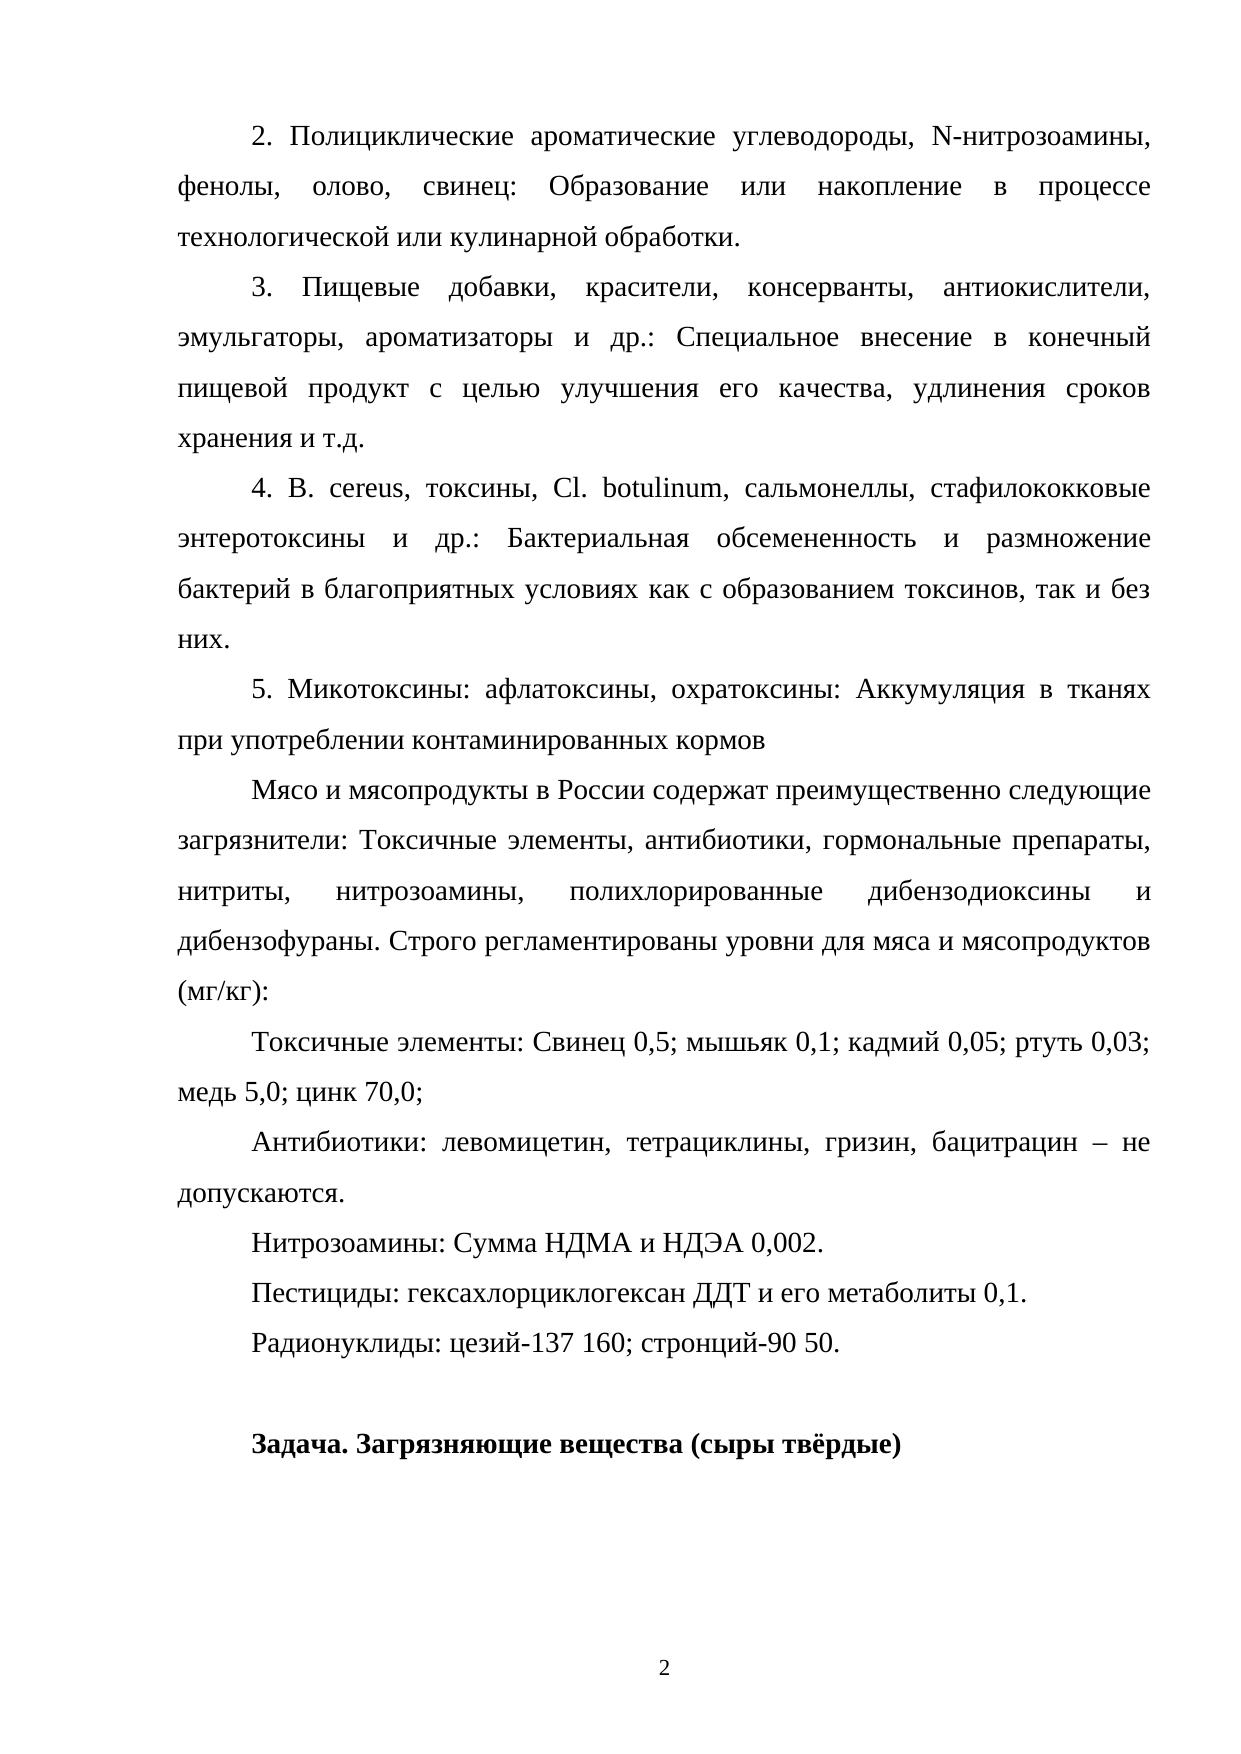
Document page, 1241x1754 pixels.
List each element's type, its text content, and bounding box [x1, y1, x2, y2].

text Радионуклиды: цезий-137 160; стронций-90 50. [177, 1326, 1152, 1359]
subtitle Задача. Загрязняющие вещества (сыры твёрдые) [177, 1426, 1152, 1460]
text Антибиотики: левомицетин, тетрациклины, гризин, бацитрацин – не допускаются. [177, 1124, 1152, 1208]
text Токсичные элементы: Свинец 0,5; мышьяк 0,1; кадмий 0,05; ртуть 0,03; медь 5,0; цинк 70,0; [177, 1024, 1152, 1108]
text 4. B. cereus, токсины, Cl. botulinum, сальмонеллы, стафилококковые энтеротоксины и др.: Бактериальная обсемененность и размножение бактерий в благоприятных условиях как с образованием токсинов, так и без них. [177, 470, 1152, 655]
text 2. Полициклические ароматические углеводороды, N-нитрозоамины, фенолы, олово, свинец: Образование или накопление в процессе технологической или кулинарной обработки. [177, 118, 1152, 252]
text Мясо и мясопродукты в России содержат преимущественно следующие загрязнители: Токсичные элементы, антибиотики, гормональные препараты, нитриты, нитрозоамины, полихлорированные дибензодиоксины и дибензофураны. Строго регламентированы уровни для мяса и мясопродуктов (мг/кг): [177, 772, 1152, 1007]
text 3. Пищевые добавки, красители, консерванты, антиокислители, эмульгаторы, ароматизаторы и др.: Специальное внесение в конечный пищевой продукт с целью улучшения его качества, удлинения сроков хранения и т.д. [177, 269, 1152, 453]
text Пестициды: гексахлорциклогексан ДДТ и его метаболиты 0,1. [177, 1275, 1152, 1309]
text Нитрозоамины: Сумма НДМА и НДЭА 0,002. [177, 1225, 1152, 1258]
text 5. Микотоксины: афлатоксины, охратоксины: Аккумуляция в тканях при употреблении контаминированных кормов [177, 672, 1152, 755]
